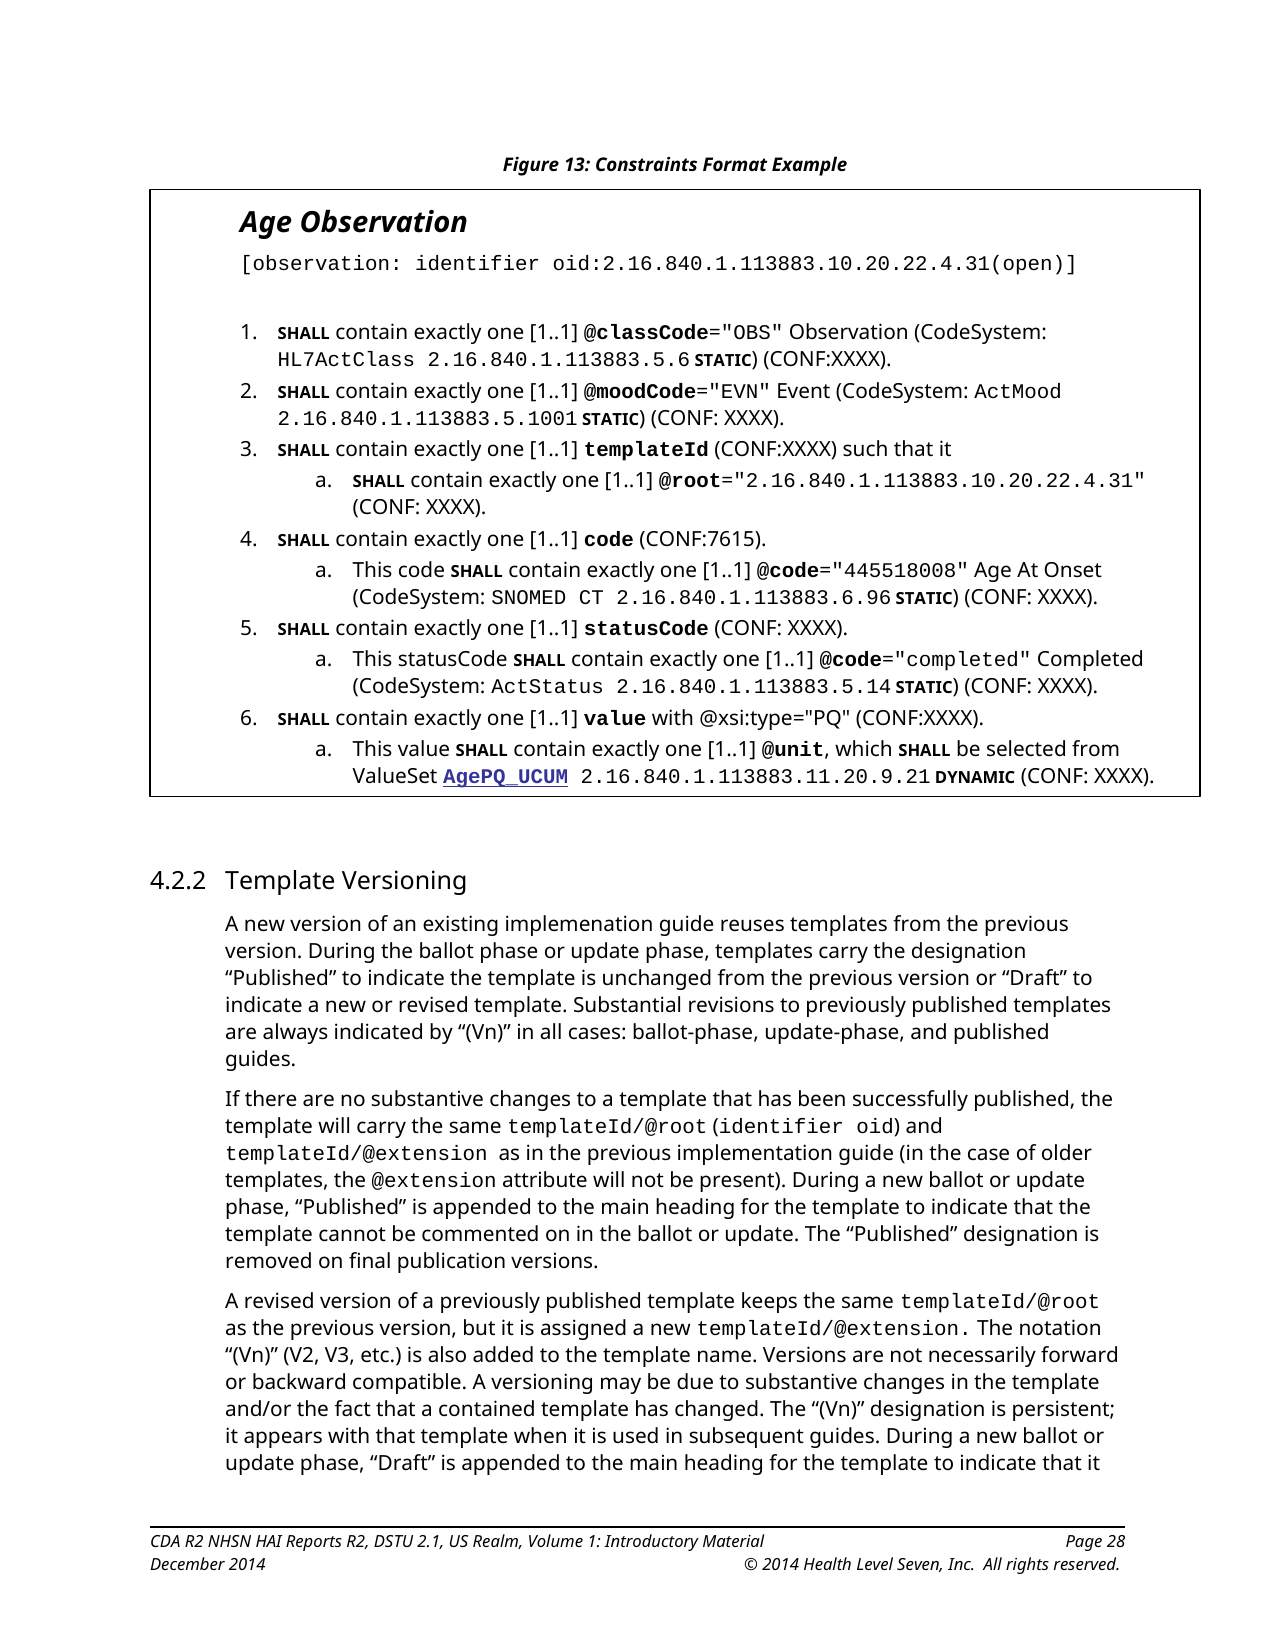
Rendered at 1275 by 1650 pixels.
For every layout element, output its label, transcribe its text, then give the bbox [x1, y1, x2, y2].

text If there are no substantive changes to a template that has been successfully published, the template will carry the same templateId/@root (identifier oid) and templateId/@extension as in the previous implementation guide (in the case of older templates, the @extension attribute will not be present). During a new ballot or update phase, “Published” is appended to the main heading for the template to indicate that the template cannot be commented on in the ballot or update. The “Published” designation is removed on final publication versions. [225, 1084, 1125, 1274]
text Figure 13: Constraints Format Example [225, 150, 1125, 177]
subtitle Template Versioning [150, 863, 1125, 897]
text A new version of an existing implemenation guide reuses templates from the previous version. During the ballot phase or update phase, templates carry the designation “Published” to indicate the template is unchanged from the previous version or “Draft” to indicate a new or revised template. Substantial revisions to previously published templates are always indicated by “(Vn)” in all cases: ballot-phase, update-phase, and published guides. [225, 909, 1125, 1072]
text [225, 1287, 1125, 1476]
